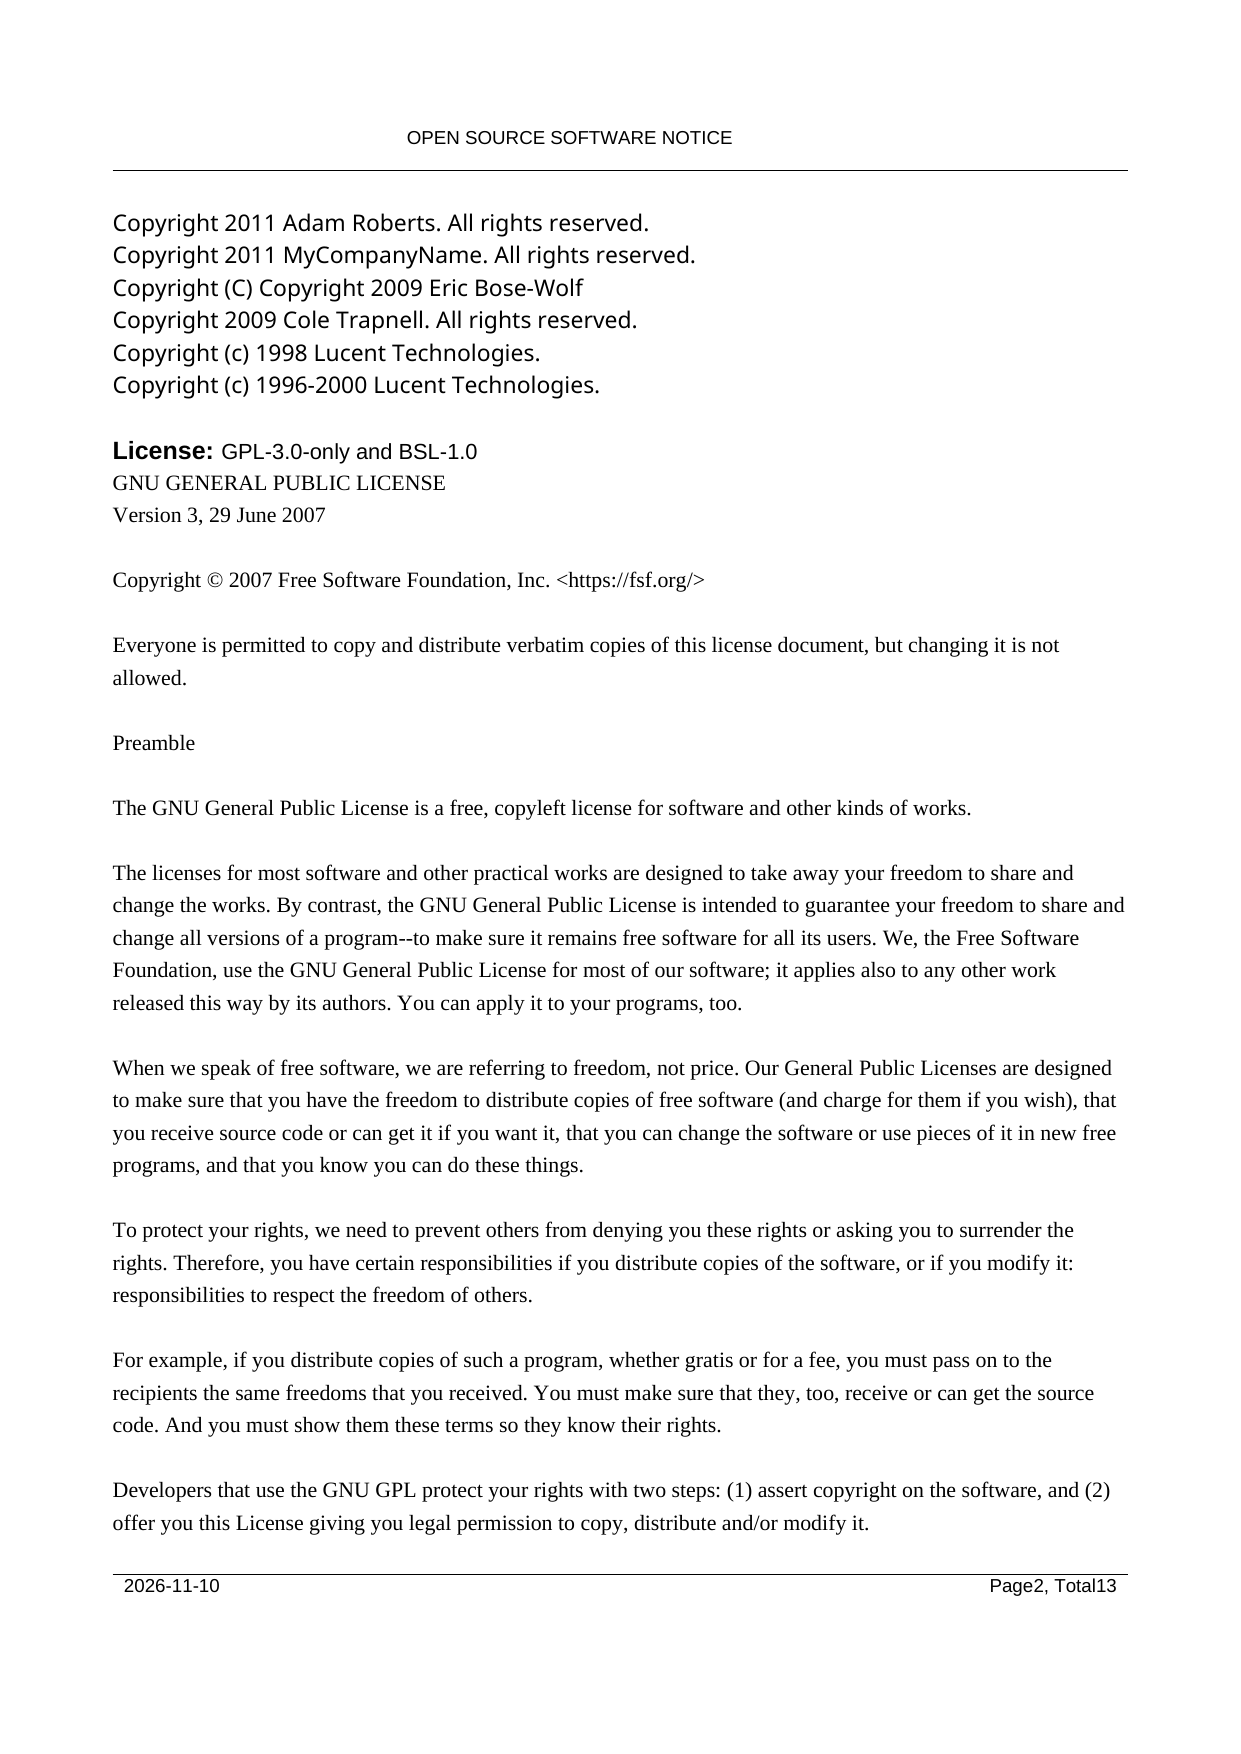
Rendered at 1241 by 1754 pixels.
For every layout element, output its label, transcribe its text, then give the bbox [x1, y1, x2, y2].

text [112, 206, 1128, 434]
text License: GPL-3.0-only and BSL-1.0 [112, 434, 1128, 466]
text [112, 466, 1128, 1539]
